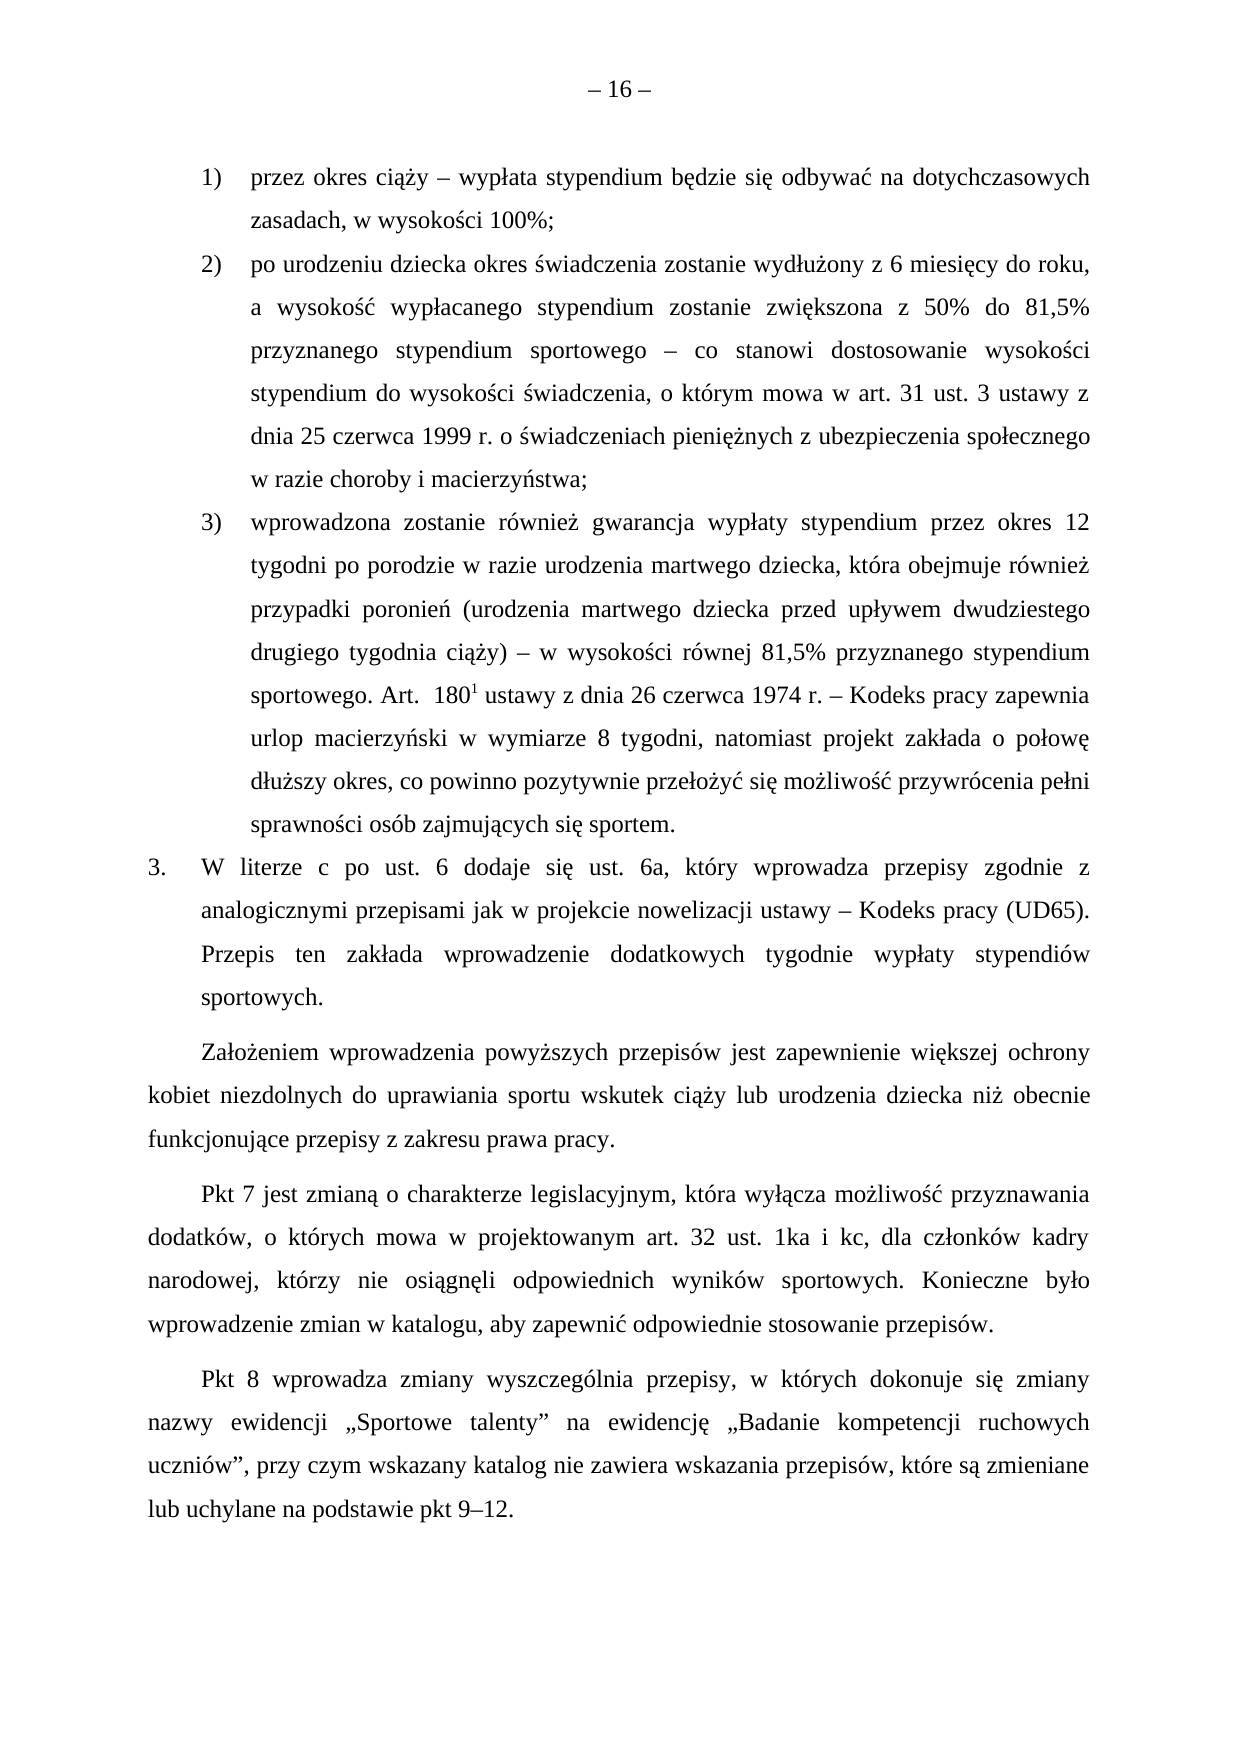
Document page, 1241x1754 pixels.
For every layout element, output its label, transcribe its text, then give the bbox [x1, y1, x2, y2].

text Pkt 7 jest zmianą o charakterze legislacyjnym, która wyłącza możliwość przyznawania dodatków, o których mowa w projektowanym art. 32 ust. 1ka i kc, dla członków kadry narodowej, którzy nie osiągnęli odpowiednich wyników sportowych. Konieczne było wprowadzenie zmian w katalogu, aby zapewnić odpowiednie stosowanie przepisów. [148, 1179, 1091, 1337]
text 3) wprowadzona zostanie również gwarancja wypłaty stypendium przez okres 12 tygodni po porodzie w razie urodzenia martwego dziecka, która obejmuje również przypadki poronień (urodzenia martwego dziecka przed upływem dwudziestego drugiego tygodnia ciąży) – w wysokości równej 81,5% przyznanego stypendium sportowego. Art. 1801 ustawy z dnia 26 czerwca 1974 r. – Kodeks pracy zapewnia urlop macierzyński w wymiarze 8 tygodni, natomiast projekt zakłada o połowę dłuższy okres, co powinno pozytywnie przełożyć się możliwość przywrócenia pełni sprawności osób zajmujących się sportem. [201, 507, 1091, 838]
text Pkt 8 wprowadza zmiany wyszczególnia przepisy, w których dokonuje się zmiany nazwy ewidencji „Sportowe talenty” na ewidencję „Badanie kompetencji ruchowych uczniów”, przy czym wskazany katalog nie zawiera wskazania przepisów, które są zmieniane lub uchylane na podstawie pkt 9–12. [148, 1364, 1091, 1522]
text Założeniem wprowadzenia powyższych przepisów jest zapewnienie większej ochrony kobiet niezdolnych do uprawiania sportu wskutek ciąży lub urodzenia dziecka niż obecnie funkcjonujące przepisy z zakresu prawa pracy. [148, 1037, 1091, 1152]
text 2) po urodzeniu dziecka okres świadczenia zostanie wydłużony z 6 miesięcy do roku, a wysokość wypłacanego stypendium zostanie zwiększona z 50% do 81,5% przyznanego stypendium sportowego – co stanowi dostosowanie wysokości stypendium do wysokości świadczenia, o którym mowa w art. 31 ust. 3 ustawy z dnia 25 czerwca 1999 r. o świadczeniach pieniężnych z ubezpieczenia społecznego w razie choroby i macierzyństwa; [201, 249, 1091, 493]
text 1) przez okres ciąży – wypłata stypendium będzie się odbywać na dotychczasowych zasadach, w wysokości 100%; [201, 162, 1091, 234]
text 3. W literze c po ust. 6 dodaje się ust. 6a, który wprowadza przepisy zgodnie z analogicznymi przepisami jak w projekcie nowelizacji ustawy – Kodeks pracy (UD65). Przepis ten zakłada wprowadzenie dodatkowych tygodnie wypłaty stypendiów sportowych. [148, 852, 1091, 1011]
